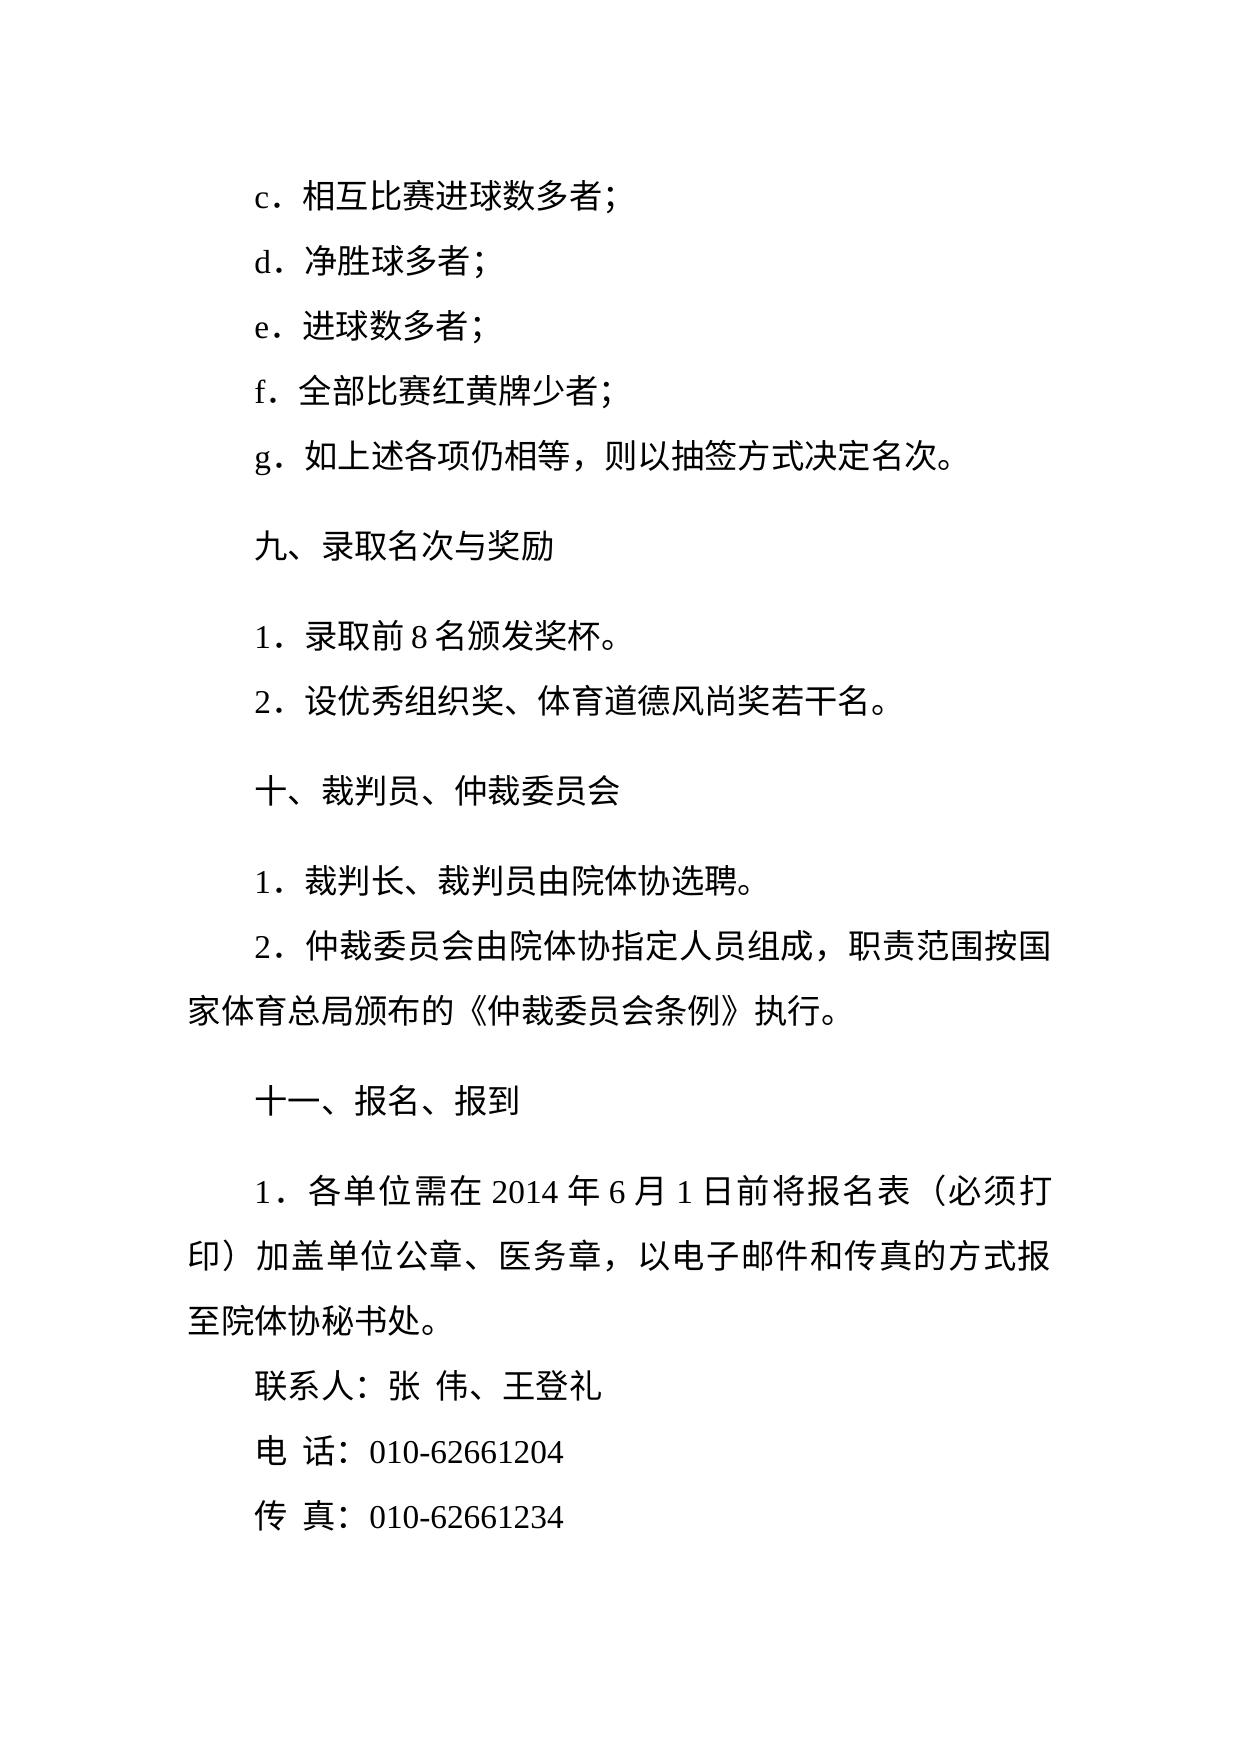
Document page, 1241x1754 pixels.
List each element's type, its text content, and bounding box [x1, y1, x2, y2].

text 1．裁判长、裁判员由院体协选聘。 [187, 847, 1053, 912]
text 十、裁判员、仲裁委员会 [187, 757, 1053, 822]
text 传 真：010-62661234 [187, 1482, 1053, 1547]
text 电 话：010-62661204 [187, 1417, 1053, 1482]
text 九、录取名次与奖励 [187, 512, 1053, 577]
text 1．录取前8名颁发奖杯。 [187, 602, 1053, 667]
text 1．各单位需在2014年6月1日前将报名表（必须打印）加盖单位公章、医务章，以电子邮件和传真的方式报至院体协秘书处。 [187, 1157, 1053, 1352]
text 2．仲裁委员会由院体协指定人员组成，职责范围按国家体育总局颁布的《仲裁委员会条例》执行。 [187, 912, 1053, 1042]
text f．全部比赛红黄牌少者； [187, 357, 1053, 422]
text d．净胜球多者； [187, 227, 1053, 292]
text g．如上述各项仍相等，则以抽签方式决定名次。 [187, 422, 1053, 487]
text c．相互比赛进球数多者； [187, 162, 1053, 227]
text e．进球数多者； [187, 292, 1053, 357]
text 联系人：张 伟、王登礼 [187, 1352, 1053, 1417]
text 2．设优秀组织奖、体育道德风尚奖若干名。 [187, 667, 1053, 732]
text 十一、报名、报到 [187, 1067, 1053, 1132]
